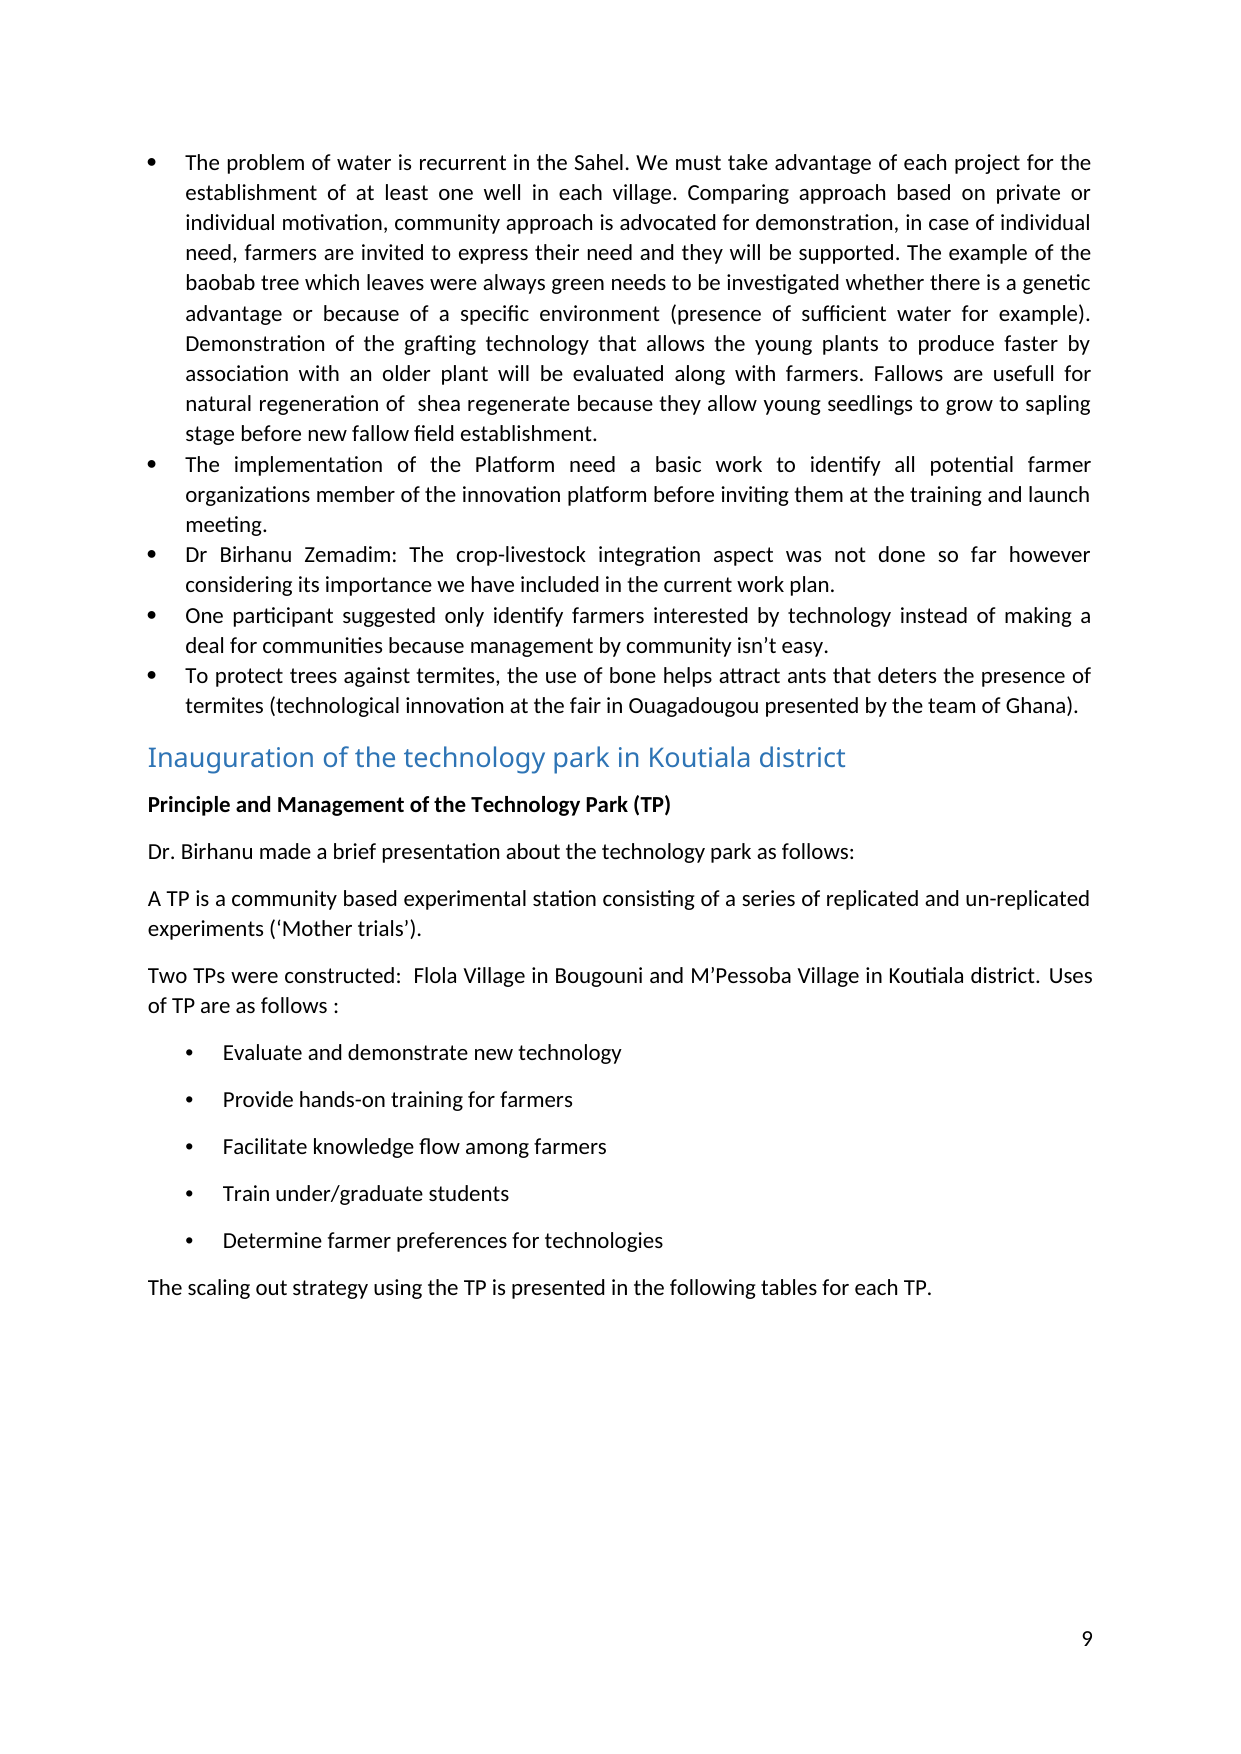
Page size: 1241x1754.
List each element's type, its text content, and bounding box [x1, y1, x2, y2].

list Train under/graduate students [185, 1179, 1093, 1207]
list The problem of water is recurrent in the Sahel. We must take advantage of each project for the establishment of at least one well in each village. Comparing approach based on private or individual motivation, community approach is advocated for demonstration, in case of individual need, farmers are invited to express their need and they will be supported. The example of the baobab tree which leaves were always green needs to be investigated whether there is a genetic advantage or because of a specific environment (presence of sufficient water for example). Demonstration of the grafting technology that allows the young plants to produce faster by association with an older plant will be evaluated along with farmers. Fallows are usefull for natural regeneration of shea regenerate because they allow young seedlings to grow to sapling stage before new fallow field establishment. [148, 148, 1093, 447]
list Dr Birhanu Zemadim: The crop-livestock integration aspect was not done so far however considering its importance we have included in the current work plan. [148, 540, 1093, 598]
text The scaling out strategy using the TP is presented in the following tables for each TP. [148, 1273, 1093, 1301]
subtitle Inauguration of the technology park in Koutiala district [148, 738, 1093, 775]
text Principle and Management of the Technology Park (TP) [148, 791, 1093, 818]
list Provide hands-on training for farmers [185, 1085, 1093, 1113]
list To protect trees against termites, the use of bone helps attract ants that deters the presence of termites (technological innovation at the fair in Ouagadougou presented by the team of Ghana). [148, 661, 1093, 719]
text Two TPs were constructed: Flola Village in Bougouni and M’Pessoba Village in Koutiala district. Uses of TP are as follows : [148, 961, 1093, 1019]
text Dr. Birhanu made a brief presentation about the technology park as follows: [148, 837, 1093, 865]
list Determine farmer preferences for technologies [185, 1226, 1093, 1254]
list Evaluate and demonstrate new technology [185, 1038, 1093, 1066]
list The implementation of the Platform need a basic work to identify all potential farmer organizations member of the innovation platform before inviting them at the training and launch meeting. [148, 450, 1093, 538]
text A TP is a community based experimental station consisting of a series of replicated and un-replicated experiments (‘Mother trials’). [148, 884, 1093, 942]
list Facilitate knowledge flow among farmers [185, 1132, 1093, 1160]
list One participant suggested only identify farmers interested by technology instead of making a deal for communities because management by community isn’t easy. [148, 601, 1093, 659]
